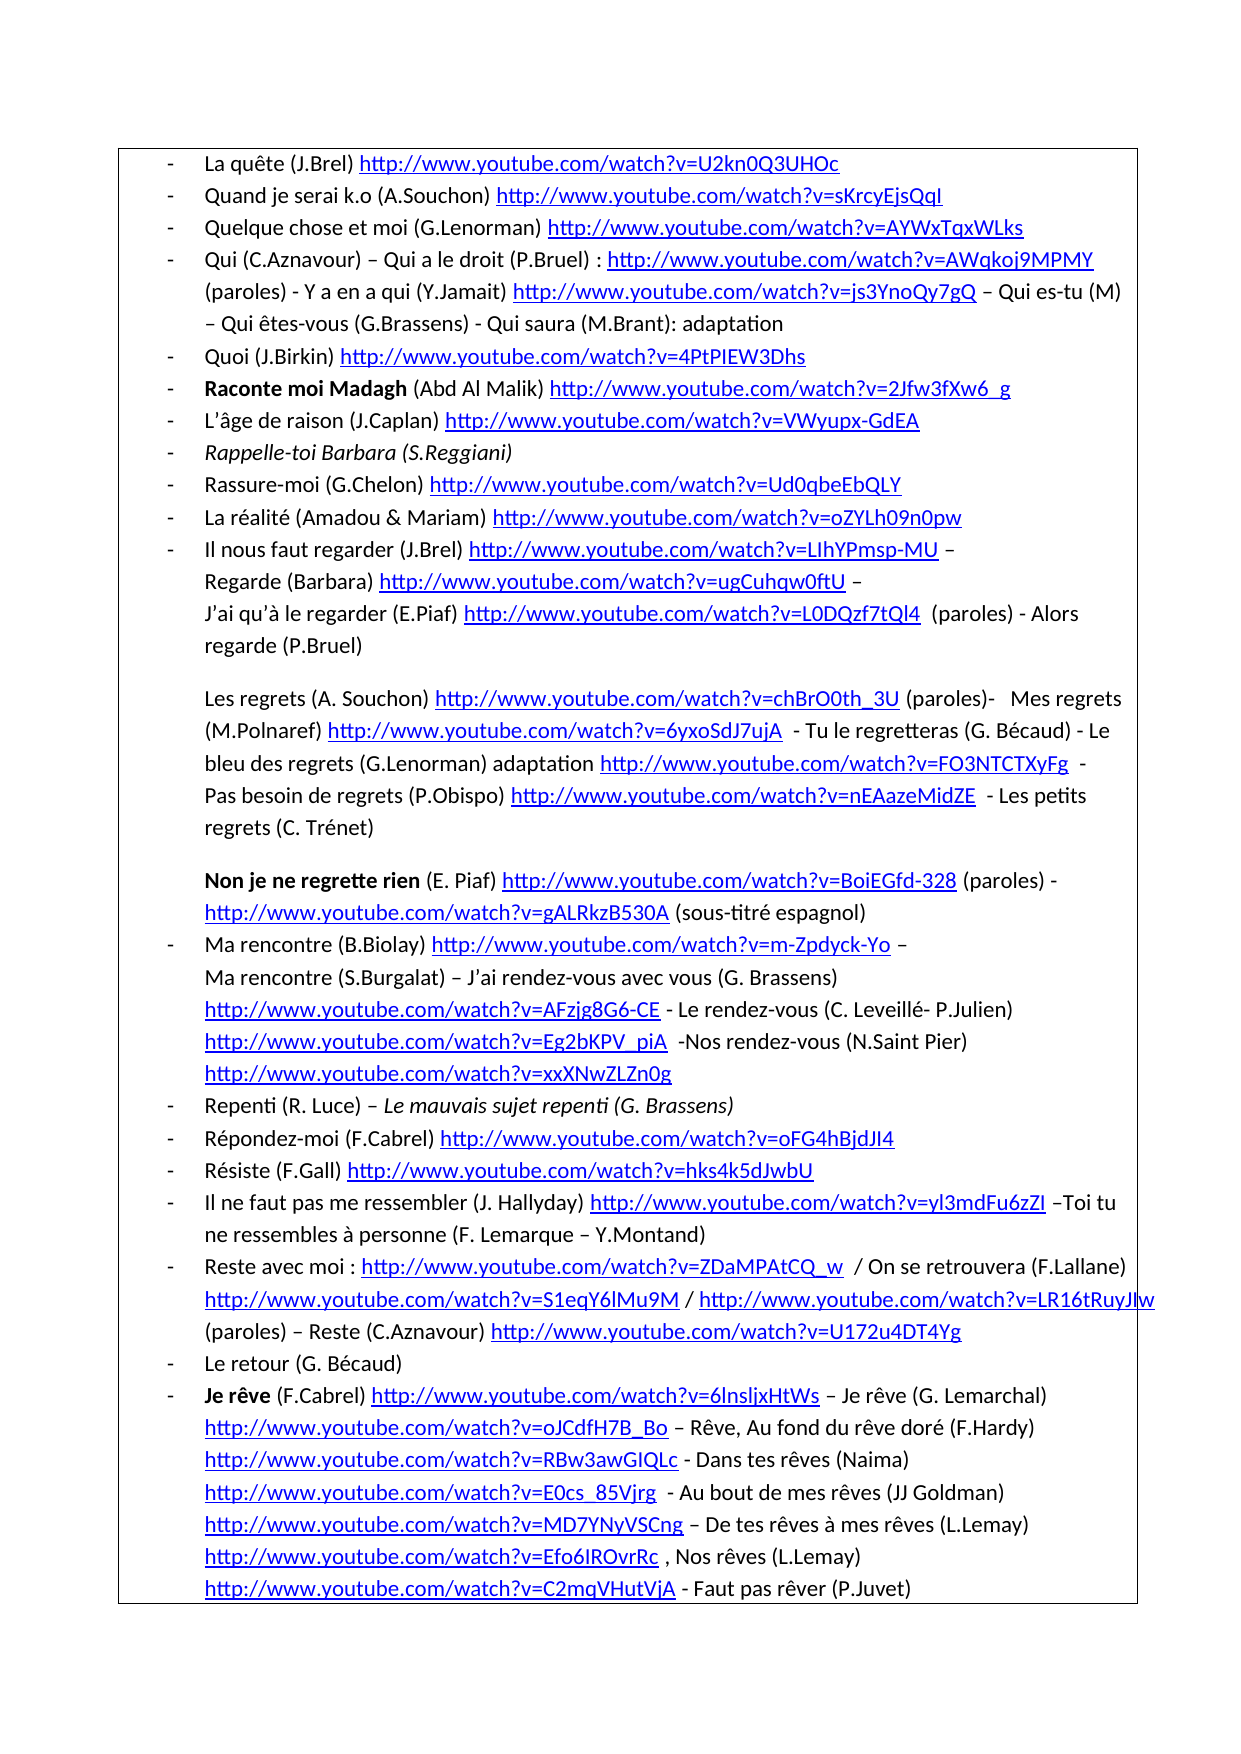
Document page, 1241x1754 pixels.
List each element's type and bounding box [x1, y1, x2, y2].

table_header [119, 149, 1137, 1602]
